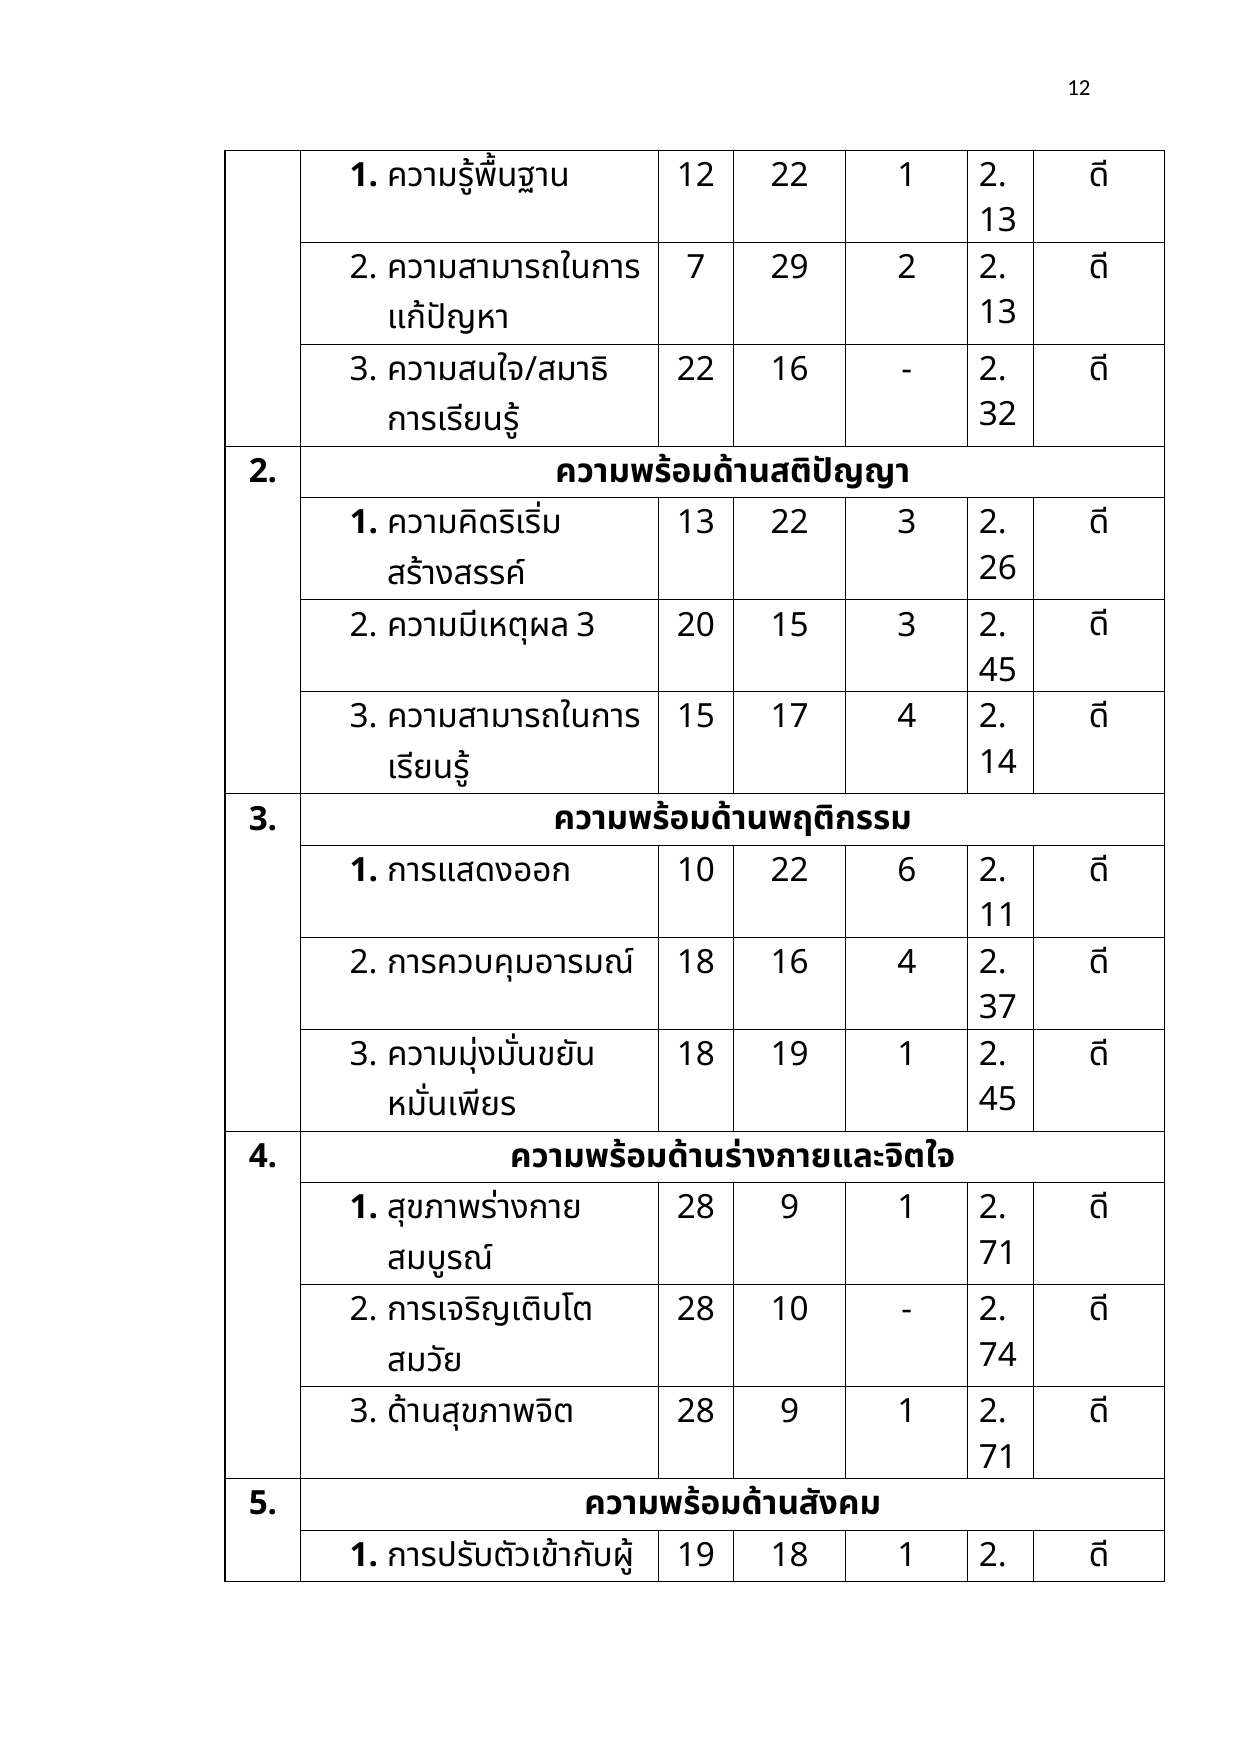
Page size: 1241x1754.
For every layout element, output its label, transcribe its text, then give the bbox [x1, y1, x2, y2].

table_cell การควบคุมอารมณ์ [301, 938, 658, 1028]
table_cell 18 [659, 1030, 733, 1131]
table_cell 9 [734, 1387, 845, 1478]
table_cell ความมุ่งมั่นขยันหมั่นเพียร [301, 1030, 658, 1131]
table_cell 7 [659, 243, 733, 344]
table_cell ดี [1034, 1030, 1164, 1131]
table_cell ดี [1034, 498, 1164, 599]
table_cell 18 [734, 1531, 845, 1581]
table_cell 1 [846, 1183, 967, 1284]
table_cell ความสามารถในการแก้ปัญหา [301, 243, 658, 344]
table_cell 28 [659, 1183, 733, 1284]
table_cell 17 [734, 692, 845, 793]
table_cell 22 [734, 498, 845, 599]
table_cell 20 [659, 600, 733, 691]
table_cell 12 [659, 151, 733, 242]
table_cell 4 [846, 692, 967, 793]
table_cell ดี [1034, 1285, 1164, 1386]
table_cell 19 [734, 1030, 845, 1131]
table_cell ดี [1034, 692, 1164, 793]
table_cell 15 [659, 692, 733, 793]
table_cell การแสดงออก [301, 846, 658, 937]
table_cell 22 [734, 846, 845, 937]
table_cell 1 [846, 1531, 967, 1581]
table_cell 16 [734, 345, 845, 446]
table_cell 29 [734, 243, 845, 344]
table_cell ดี [1034, 151, 1164, 242]
table_cell ความมีเหตุผล3 [301, 600, 658, 691]
table_cell 13 [659, 498, 733, 599]
table_cell 3. [226, 794, 300, 1131]
table_cell - [846, 345, 967, 446]
table_cell 2 [846, 243, 967, 344]
table_cell ความพร้อมด้านสังคม [301, 1479, 1164, 1529]
table_cell 6 [846, 846, 967, 937]
table_cell 18 [659, 938, 733, 1028]
table_cell ดี [1034, 938, 1164, 1028]
table_cell 2.74 [968, 1285, 1033, 1386]
table_cell 2.11 [968, 846, 1033, 937]
table_cell 2.32 [968, 345, 1033, 446]
table_cell 1 [846, 151, 967, 242]
table_cell 15 [734, 600, 845, 691]
table_cell 9 [734, 1183, 845, 1284]
table_cell ความพร้อมด้านพฤติกรรม [301, 794, 1164, 845]
table_cell 2.13 [968, 243, 1033, 344]
table_cell 1. [226, 151, 300, 446]
table_cell - [846, 1285, 967, 1386]
table_cell สุขภาพร่างกายสมบูรณ์ [301, 1183, 658, 1284]
table_cell 28 [659, 1387, 733, 1478]
table_cell ด้านสุขภาพจิต [301, 1387, 658, 1478]
table_cell 1 [846, 1387, 967, 1478]
table_cell 16 [734, 938, 845, 1028]
table_cell 2.47 [968, 1531, 1033, 1581]
table_cell 4 [846, 938, 967, 1028]
table_cell 1 [846, 1030, 967, 1131]
table_cell 2.71 [968, 1183, 1033, 1284]
table_cell 2.13 [968, 151, 1033, 242]
table_cell 3 [846, 600, 967, 691]
table_cell 2.26 [968, 498, 1033, 599]
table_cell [301, 1531, 658, 1581]
table_cell 10 [734, 1285, 845, 1386]
table_cell 4. [226, 1132, 300, 1478]
table_cell ความพร้อมด้านร่างกายและจิตใจ [301, 1132, 1164, 1182]
table_cell ความสามารถในการเรียนรู้ [301, 692, 658, 793]
table_cell ความคิดริเริ่ม สร้างสรรค์ [301, 498, 658, 599]
table_cell ดี [1034, 1531, 1164, 1581]
table_cell ดี [1034, 243, 1164, 344]
table_cell 2.71 [968, 1387, 1033, 1478]
table_cell 5. [226, 1479, 300, 1581]
table_cell ความพร้อมด้านสติปัญญา [301, 447, 1164, 497]
table_cell ดี [1034, 846, 1164, 937]
table_cell 2. [226, 447, 300, 793]
table_cell การเจริญเติบโตสมวัย [301, 1285, 658, 1386]
table_cell ดี [1034, 345, 1164, 446]
table_cell 3 [846, 498, 967, 599]
table_cell 22 [659, 345, 733, 446]
table_cell 2.45 [968, 1030, 1033, 1131]
table_cell ความสนใจ/สมาธิการเรียนรู้ [301, 345, 658, 446]
table_cell ดี [1034, 1183, 1164, 1284]
table_cell 22 [734, 151, 845, 242]
table_cell ความรู้พื้นฐาน [301, 151, 658, 242]
table_cell 2.37 [968, 938, 1033, 1028]
table_cell 19 [659, 1531, 733, 1581]
table_cell 28 [659, 1285, 733, 1386]
table_cell 10 [659, 846, 733, 937]
table_cell ดี [1034, 1387, 1164, 1478]
table_cell 2.45 [968, 600, 1033, 691]
table_cell 2.14 [968, 692, 1033, 793]
table_cell ดี [1034, 600, 1164, 691]
